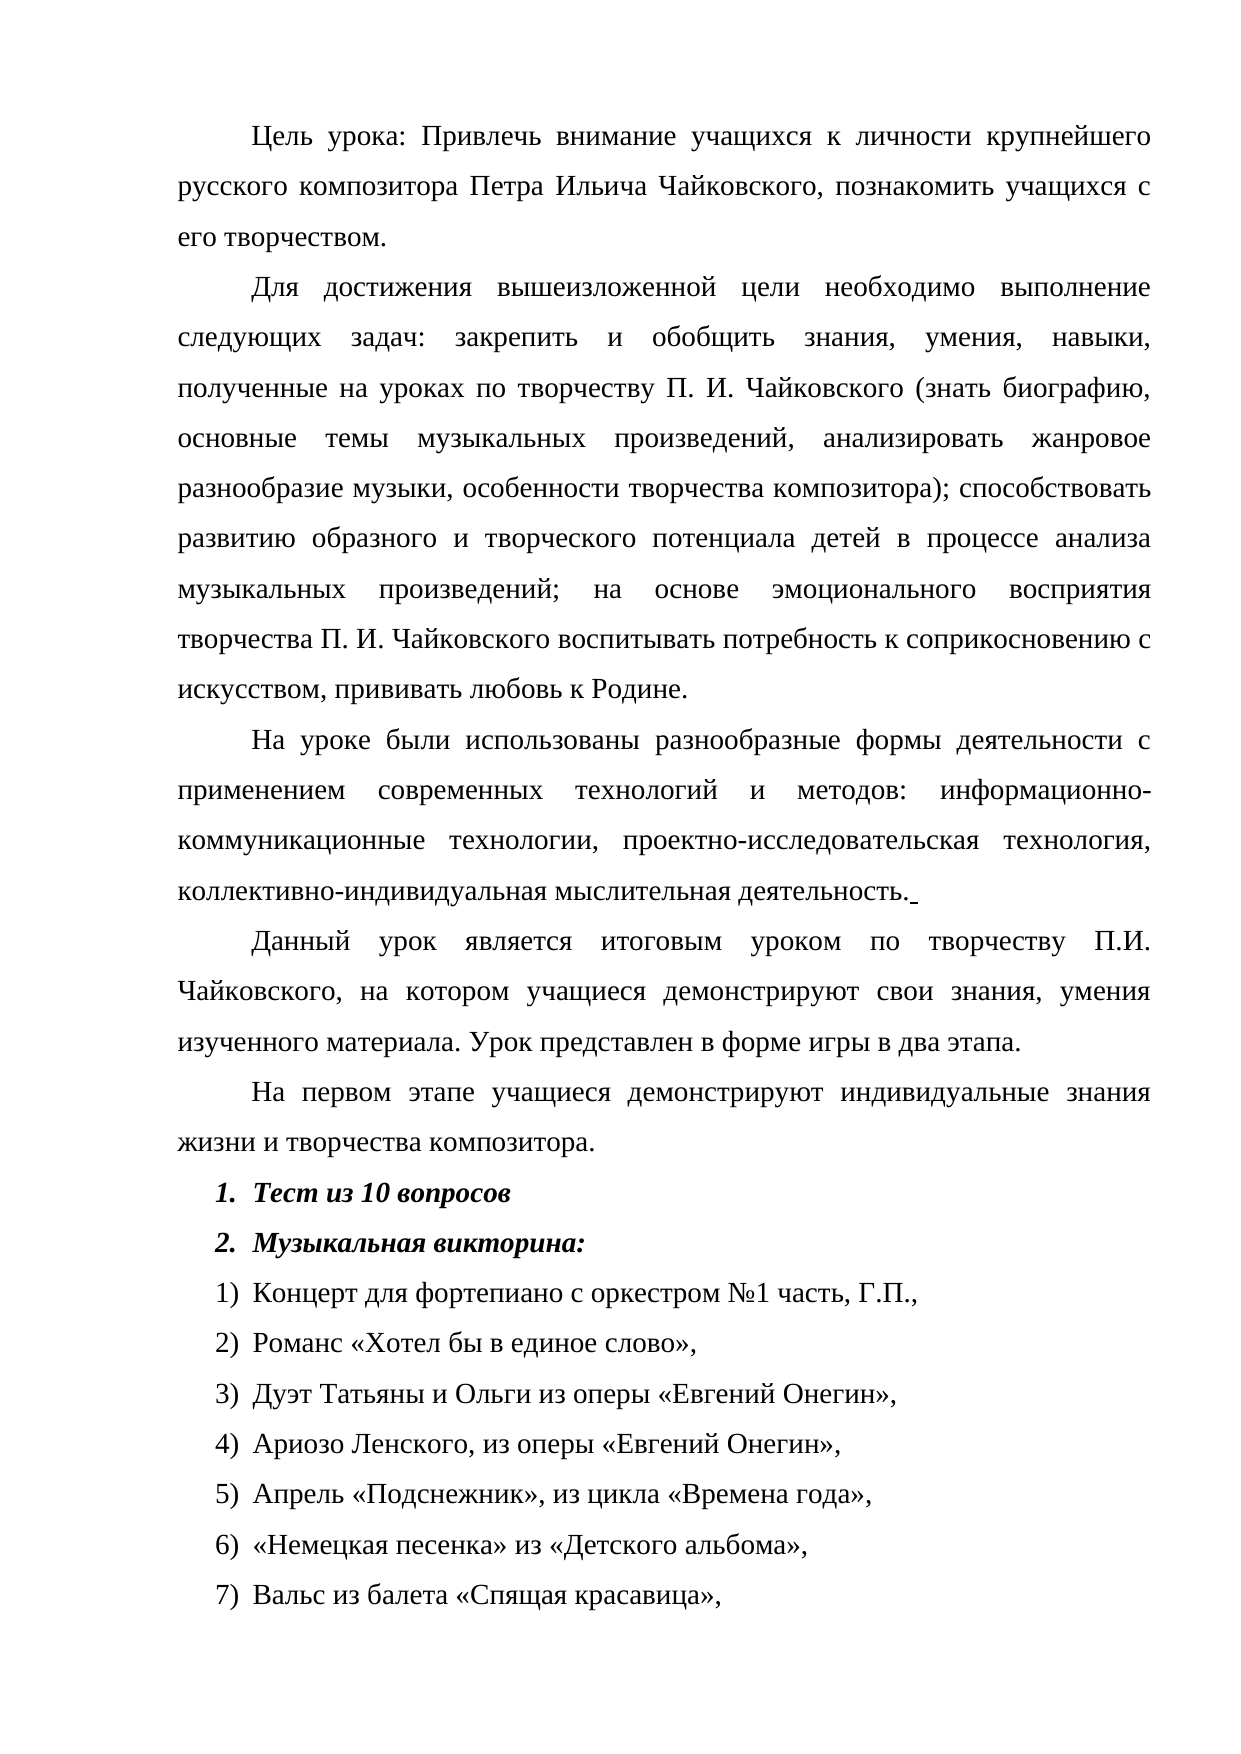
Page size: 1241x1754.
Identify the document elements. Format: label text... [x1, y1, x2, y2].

list Дуэт Татьяны и Ольги из оперы «Евгений Онегин», [215, 1376, 1152, 1409]
list Ариозо Ленского, из оперы «Евгений Онегин», [215, 1426, 1152, 1460]
list Тест из 10 вопросов [215, 1175, 1152, 1208]
text На уроке были использованы разнообразные формы деятельности с применением современных технологий и методов: информационно-коммуникационные технологии, проектно-исследовательская технология, коллективно-индивидуальная мыслительная деятельность. [177, 722, 1152, 906]
text Данный урок является итоговым уроком по творчеству П.И. Чайковского, на котором учащиеся демонстрируют свои знания, умения изученного материала. Урок представлен в форме игры в два этапа. [177, 923, 1152, 1057]
list «Немецкая песенка» из «Детского альбома», [215, 1527, 1152, 1560]
list Романс «Хотел бы в единое слово», [215, 1326, 1152, 1359]
text Для достижения вышеизложенной цели необходимо выполнение следующих задач: закрепить и обобщить знания, умения, навыки, полученные на уроках по творчеству П. И. Чайковского (знать биографию, основные темы музыкальных произведений, анализировать жанровое разнообразие музыки, особенности творчества композитора); способствовать развитию образного и творческого потенциала детей в процессе анализа музыкальных произведений; на основе эмоционального восприятия творчества П. И. Чайковского воспитывать потребность к соприкосновению с искусством, прививать любовь к Родине. [177, 269, 1152, 705]
list Вальс из балета «Спящая красавица», [215, 1577, 1152, 1611]
text Цель урока: Привлечь внимание учащихся к личности крупнейшего русского композитора Петра Ильича Чайковского, познакомить учащихся с его творчеством. [177, 118, 1152, 252]
list Апрель «Подснежник», из цикла «Времена года», [215, 1477, 1152, 1510]
text На первом этапе учащиеся демонстрируют индивидуальные знания жизни и творчества композитора. [177, 1074, 1152, 1158]
list Концерт для фортепиано с оркестром №1 часть, Г.П., [215, 1275, 1152, 1309]
list Музыкальная викторина: [215, 1225, 1152, 1258]
